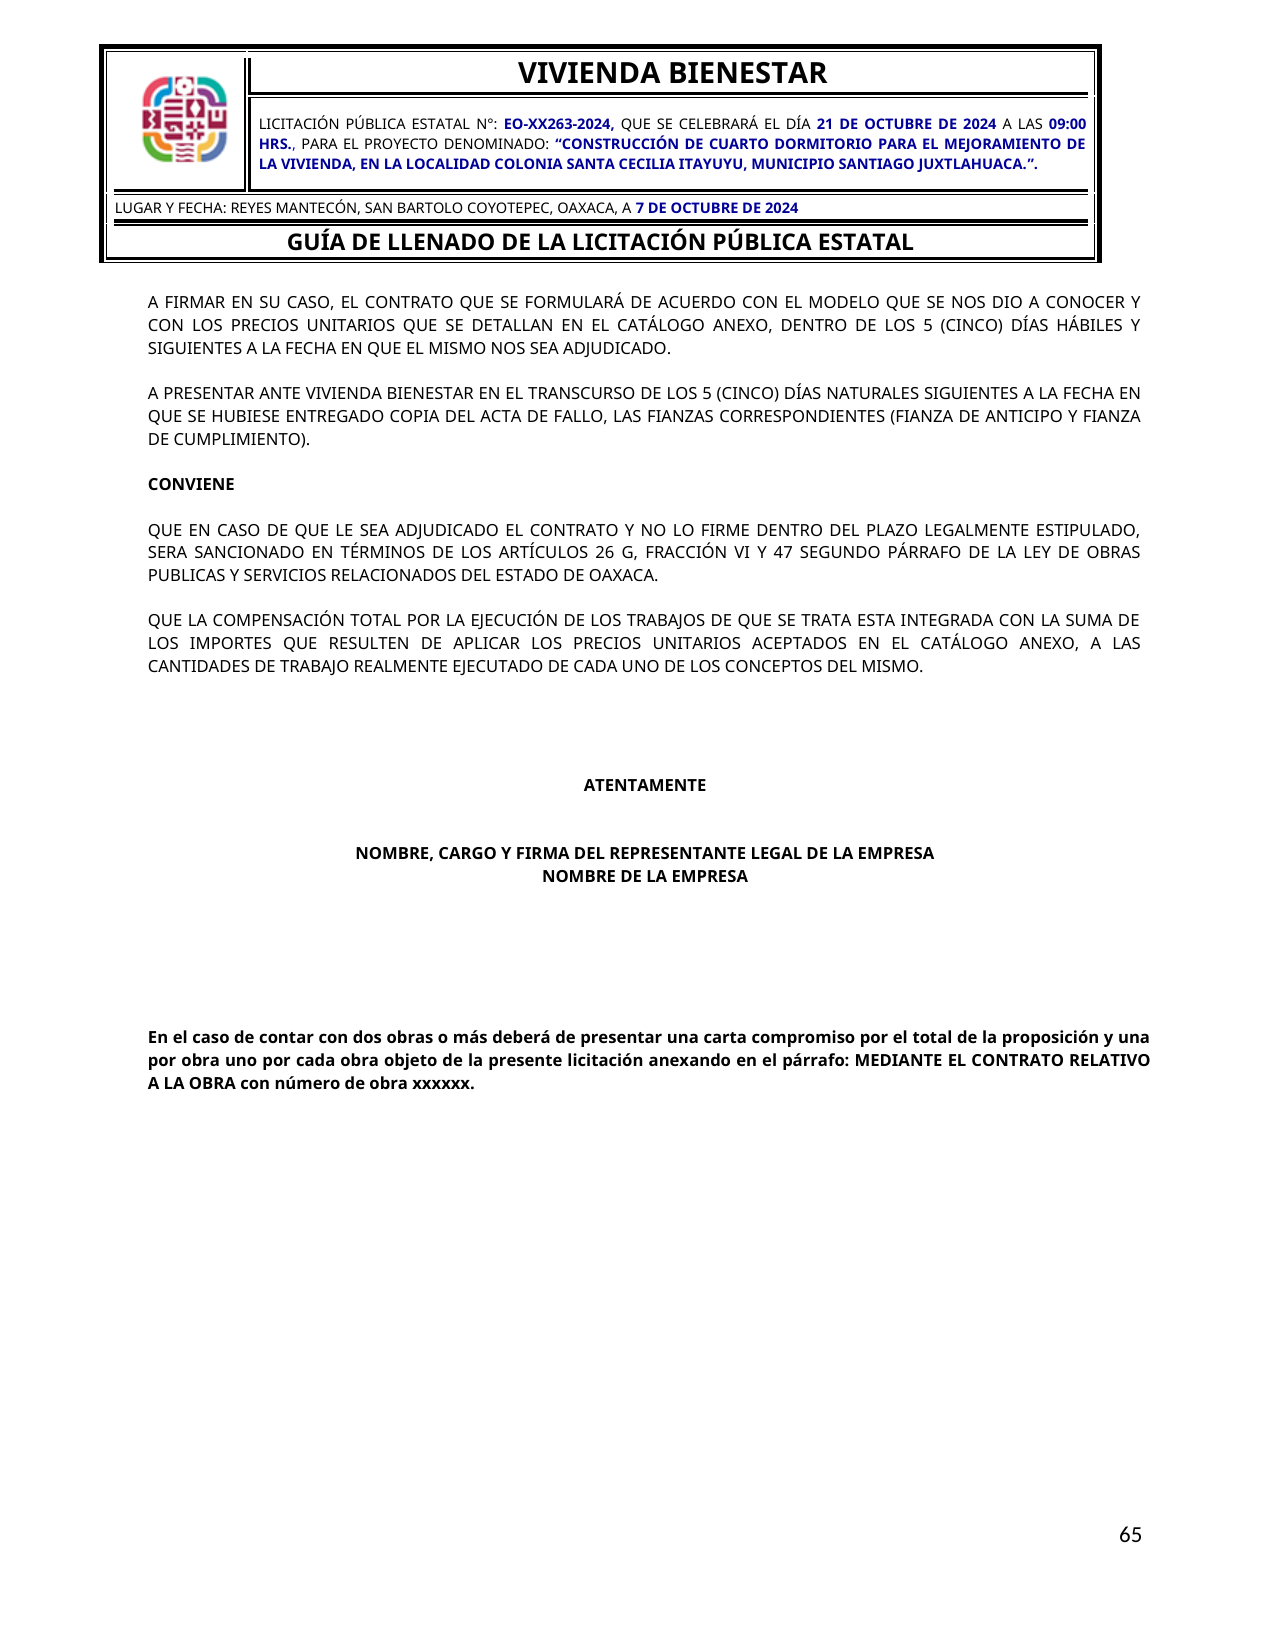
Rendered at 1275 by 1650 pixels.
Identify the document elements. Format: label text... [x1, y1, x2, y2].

text CONVIENE [148, 473, 1142, 496]
picture [131, 68, 238, 168]
text NOMBRE DE LA EMPRESA [148, 864, 1142, 887]
text NOMBRE, CARGO Y FIRMA DEL REPRESENTANTE LEGAL DE LA EMPRESA [148, 841, 1142, 864]
text ATENTAMENTE [148, 773, 1142, 796]
text En el caso de contar con dos obras o más deberá de presentar una carta compromiso por el total de la proposición y una por obra uno por cada obra objeto de la presente licitación anexando en el párrafo: MEDIANTE EL CONTRATO RELATIVO A LA OBRA con número de obra xxxxxx. [148, 1026, 1152, 1094]
text QUE EN CASO DE QUE LE SEA ADJUDICADO EL CONTRATO Y NO LO FIRME DENTRO DEL PLAZO LEGALMENTE ESTIPULADO, SERA SANCIONADO EN TÉRMINOS DE LOS ARTÍCULOS 26 G, FRACCIÓN VI Y 47 SEGUNDO PÁRRAFO DE LA LEY DE OBRAS PUBLICAS Y SERVICIOS RELACIONADOS DEL ESTADO DE OAXACA. [148, 518, 1142, 586]
text A PRESENTAR ANTE VIVIENDA BIENESTAR EN EL TRANSCURSO DE LOS 5 (CINCO) DÍAS NATURALES SIGUIENTES A LA FECHA EN QUE SE HUBIESE ENTREGADO COPIA DEL ACTA DE FALLO, LAS FIANZAS CORRESPONDIENTES (FIANZA DE ANTICIPO Y FIANZA DE CUMPLIMIENTO). [148, 382, 1142, 450]
text A FIRMAR EN SU CASO, EL CONTRATO QUE SE FORMULARÁ DE ACUERDO CON EL MODELO QUE SE NOS DIO A CONOCER Y CON LOS PRECIOS UNITARIOS QUE SE DETALLAN EN EL CATÁLOGO ANEXO, DENTRO DE LOS 5 (CINCO) DÍAS HÁBILES Y SIGUIENTES A LA FECHA EN QUE EL MISMO NOS SEA ADJUDICADO. [148, 291, 1142, 359]
text QUE LA COMPENSACIÓN TOTAL POR LA EJECUCIÓN DE LOS TRABAJOS DE QUE SE TRATA ESTA INTEGRADA CON LA SUMA DE LOS IMPORTES QUE RESULTEN DE APLICAR LOS PRECIOS UNITARIOS ACEPTADOS EN EL CATÁLOGO ANEXO, A LAS CANTIDADES DE TRABAJO REALMENTE EJECUTADO DE CADA UNO DE LOS CONCEPTOS DEL MISMO. [148, 609, 1142, 677]
